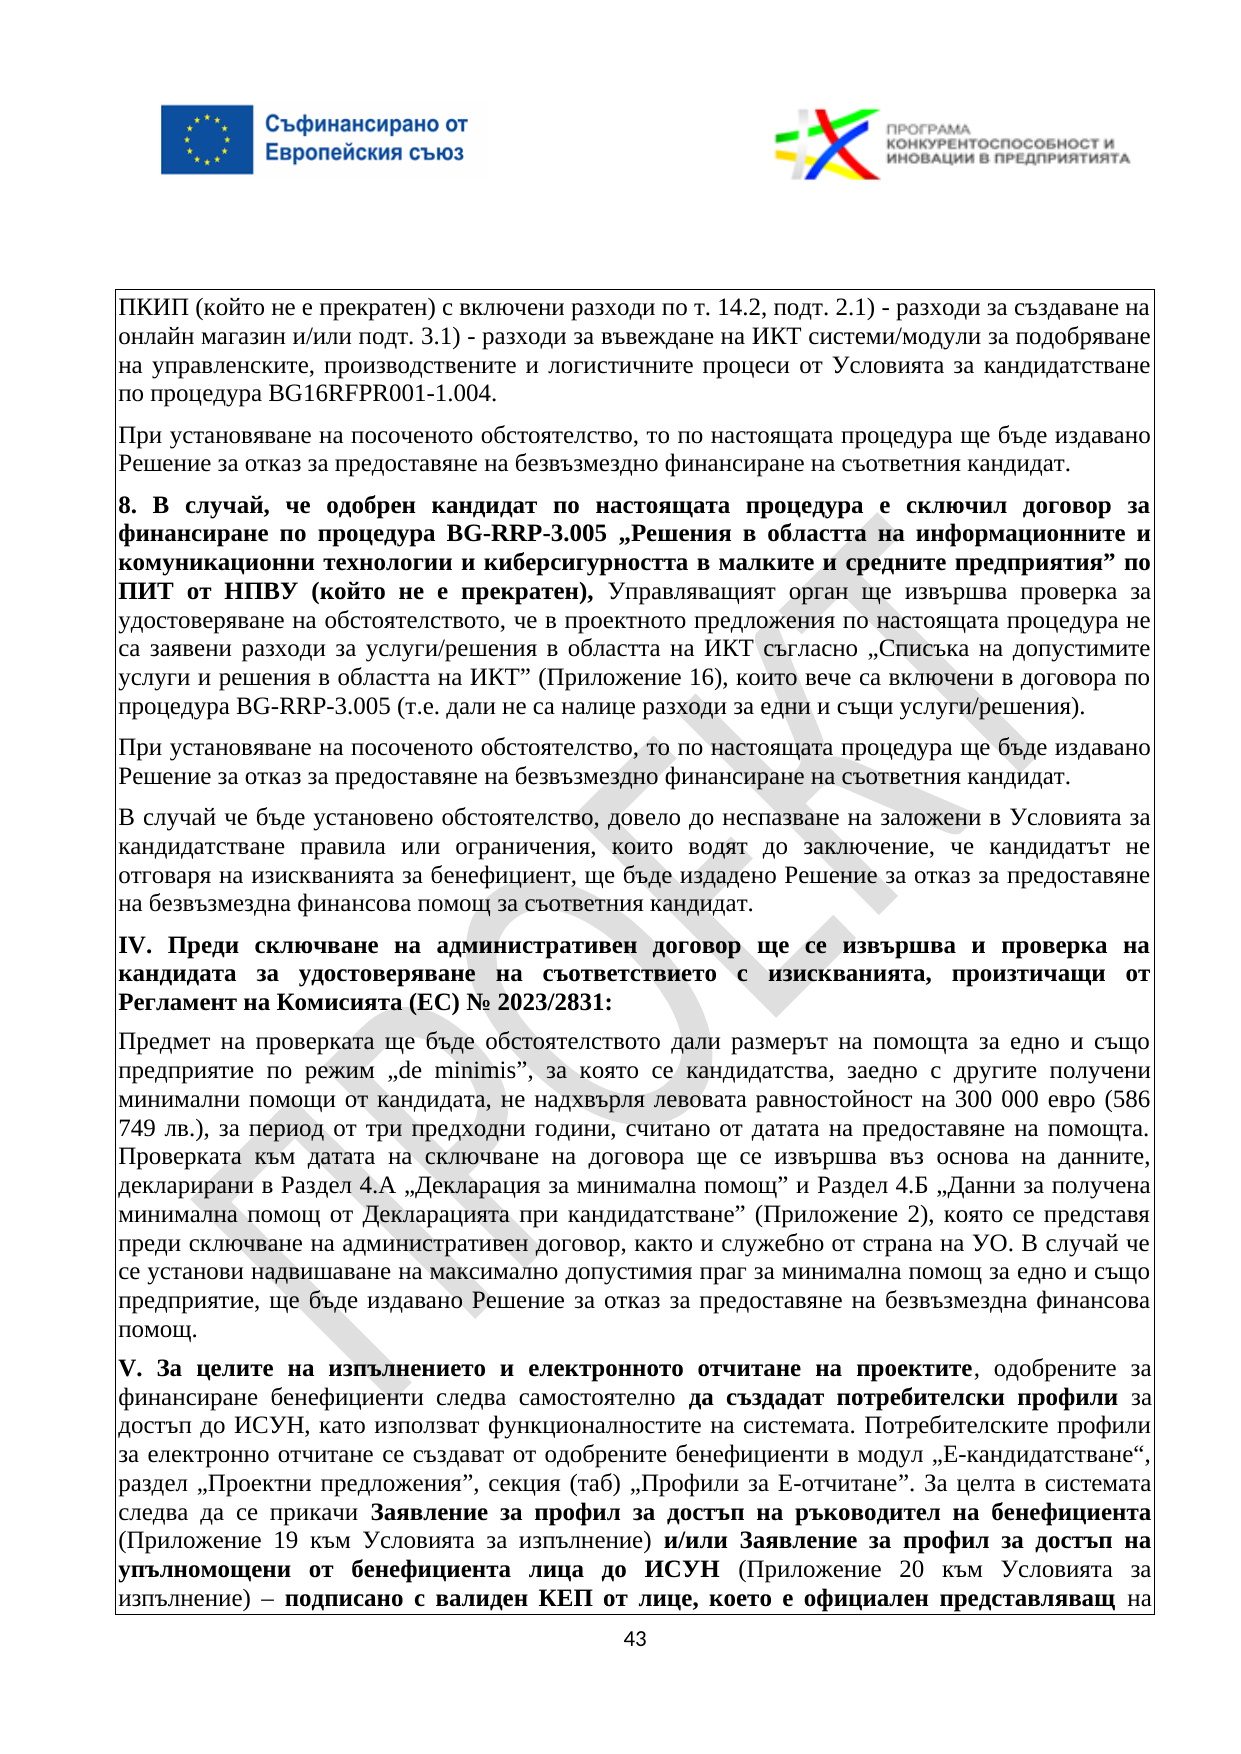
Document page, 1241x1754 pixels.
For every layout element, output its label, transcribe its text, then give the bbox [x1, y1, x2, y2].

text В случай че бъде установено обстоятелство, довело до неспазване на заложени в Условията за кандидатстване правила или ограничения, които водят до заключение, че кандидатът не отговаря на изискванията за бенефициент, ще бъде издадено Решение за отказ за предоставяне на безвъзмездна финансова помощ за съответния кандидат. [116, 799, 1154, 917]
text 8. В случай, че одобрен кандидат по настоящата процедура е сключил договор за финансиране по процедура BG-RRP-3.005 „Решения в областта на информационните и комуникационни технологии и киберсигурността в малките и средните предприятия” по ПИТ от НПВУ (който не е прекратен), Управляващият орган ще извършва проверка за удостоверяване на обстоятелството, че в проектното предложения по настоящата процедура не са заявени разходи за услуги/решения в областта на ИКТ съгласно „Списъка на допустимите услуги и решения в областта на ИКТ” (Приложение 16), които вече са включени в договора по процедура BG-RRP-3.005 (т.е. дали не са налице разходи за едни и същи услуги/решения). [116, 487, 1154, 720]
text IV. Преди сключване на административен договор ще се извършва и проверка на кандидата за удостоверяване на съответствието с изискванията, произтичащи от Регламент на Комисията (ЕС) № 2023/2831: [116, 927, 1154, 1016]
picture [157, 101, 488, 179]
text Предмет на проверката ще бъде обстоятелството дали размерът на помощта за едно и също предприятие по режим „de minimis”, за която се кандидатства, заедно с другите получени минимални помощи от кандидата, не надхвърля левовата равностойност на 300 000 евро (586 749 лв.), за период от три предходни години, считано от датата на предоставяне на помощта. Проверката към датата на сключване на договора ще се извършва въз основа на данните, декларирани в Раздел 4.A „Декларация за минимална помощ” и Раздел 4.Б „Данни за получена минимална помощ от Декларацията при кандидатстване” (Приложение 2), която се представя преди сключване на административен договор, както и служебно от страна на УО. В случай че се установи надвишаване на максимално допустимия праг за минимална помощ за едно и също предприятие, ще бъде издавано Решение за отказ за предоставяне на безвъзмездна финансова помощ. [116, 1023, 1154, 1343]
picture [773, 101, 1134, 189]
